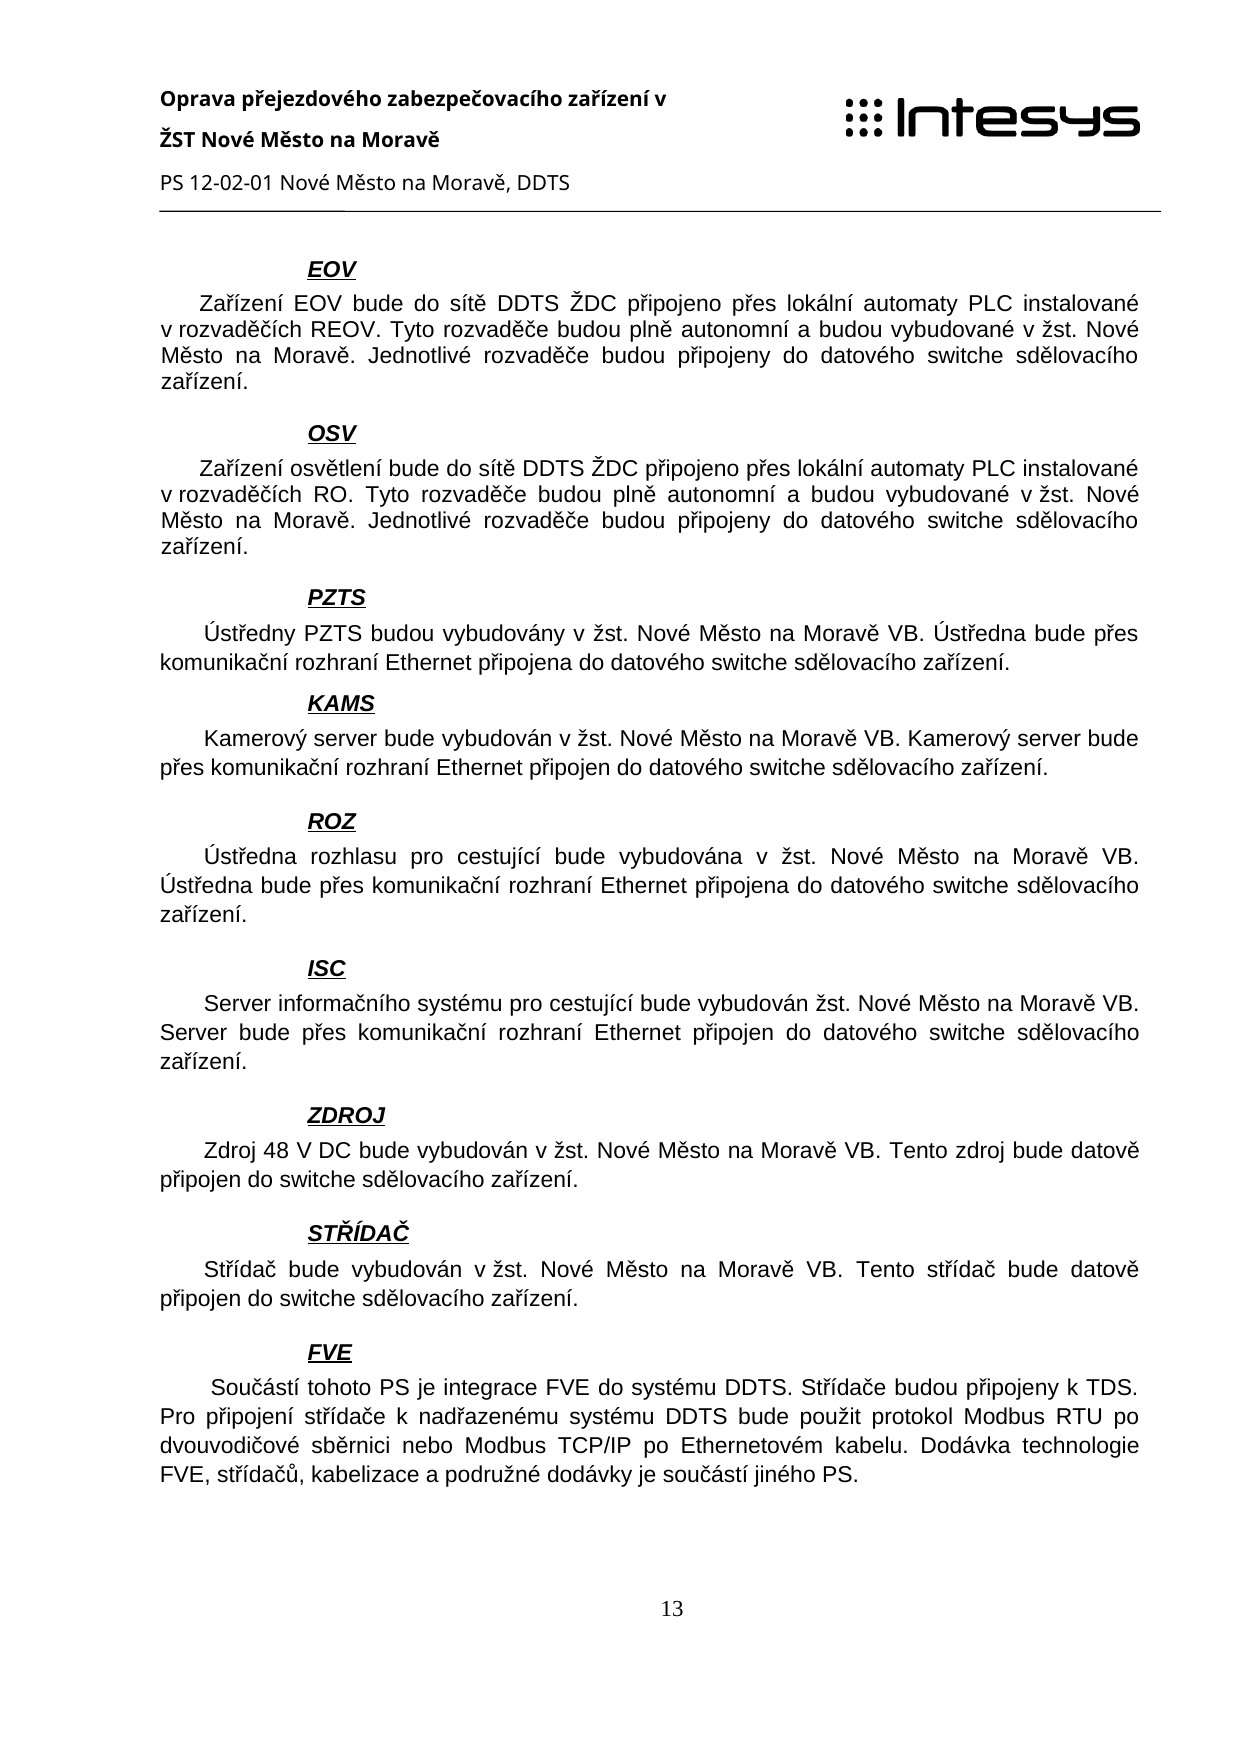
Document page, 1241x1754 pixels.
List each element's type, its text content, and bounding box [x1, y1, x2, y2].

subtitle OSV [233, 420, 1140, 446]
subtitle STŘÍDAČ [233, 1220, 1140, 1247]
text Ústředna rozhlasu pro cestující bude vybudována v žst. Nové Město na Moravě VB. Ústředna bude přes komunikační rozhraní Ethernet připojena do datového switche sdělovacího zařízení. [159, 843, 1140, 927]
subtitle ZDROJ [233, 1102, 1140, 1128]
text Zařízení osvětlení bude do sítě DDTS ŽDC připojeno přes lokální automaty PLC instalované v rozvaděčích RO. Tyto rozvaděče budou plně autonomní a budou vybudované v žst. Nové Město na Moravě. Jednotlivé rozvaděče budou připojeny do datového switche sdělovacího zařízení. [161, 455, 1139, 559]
subtitle EOV [233, 256, 1140, 282]
picture [846, 98, 1140, 137]
text Ústředny PZTS budou vybudovány v žst. Nové Město na Moravě VB. Ústředna bude přes komunikační rozhraní Ethernet připojena do datového switche sdělovacího zařízení. [159, 619, 1140, 675]
text Zdroj 48 V DC bude vybudován v žst. Nové Město na Moravě VB. Tento zdroj bude datově připojen do switche sdělovacího zařízení. [159, 1137, 1140, 1193]
text KAMS [233, 690, 1140, 716]
text Server informačního systému pro cestující bude vybudován žst. Nové Město na Moravě VB. Server bude přes komunikační rozhraní Ethernet připojen do datového switche sdělovacího zařízení. [159, 990, 1140, 1074]
text Součástí tohoto PS je integrace FVE do systému DDTS. Střídače budou připojeny k TDS. Pro připojení střídače k nadřazenému systému DDTS bude použit protokol Modbus RTU po dvouvodičové sběrnici nebo Modbus TCP/IP po Ethernetovém kabelu. Dodávka technologie FVE, střídačů, kabelizace a podružné dodávky je součástí jiného PS. [159, 1374, 1140, 1487]
subtitle FVE [233, 1338, 1140, 1365]
text Střídač bude vybudován v žst. Nové Město na Moravě VB. Tento střídač bude datově připojen do switche sdělovacího zařízení. [159, 1256, 1140, 1311]
text Zařízení EOV bude do sítě DDTS ŽDC připojeno přes lokální automaty PLC instalované v rozvaděčích REOV. Tyto rozvaděče budou plně autonomní a budou vybudované v žst. Nové Město na Moravě. Jednotlivé rozvaděče budou připojeny do datového switche sdělovacího zařízení. [161, 291, 1139, 395]
subtitle ROZ [233, 808, 1140, 834]
text Kamerový server bude vybudován v žst. Nové Město na Moravě VB. Kamerový server bude přes komunikační rozhraní Ethernet připojen do datového switche sdělovacího zařízení. [159, 725, 1140, 780]
subtitle PZTS [233, 584, 1140, 611]
subtitle ISC [233, 955, 1140, 981]
